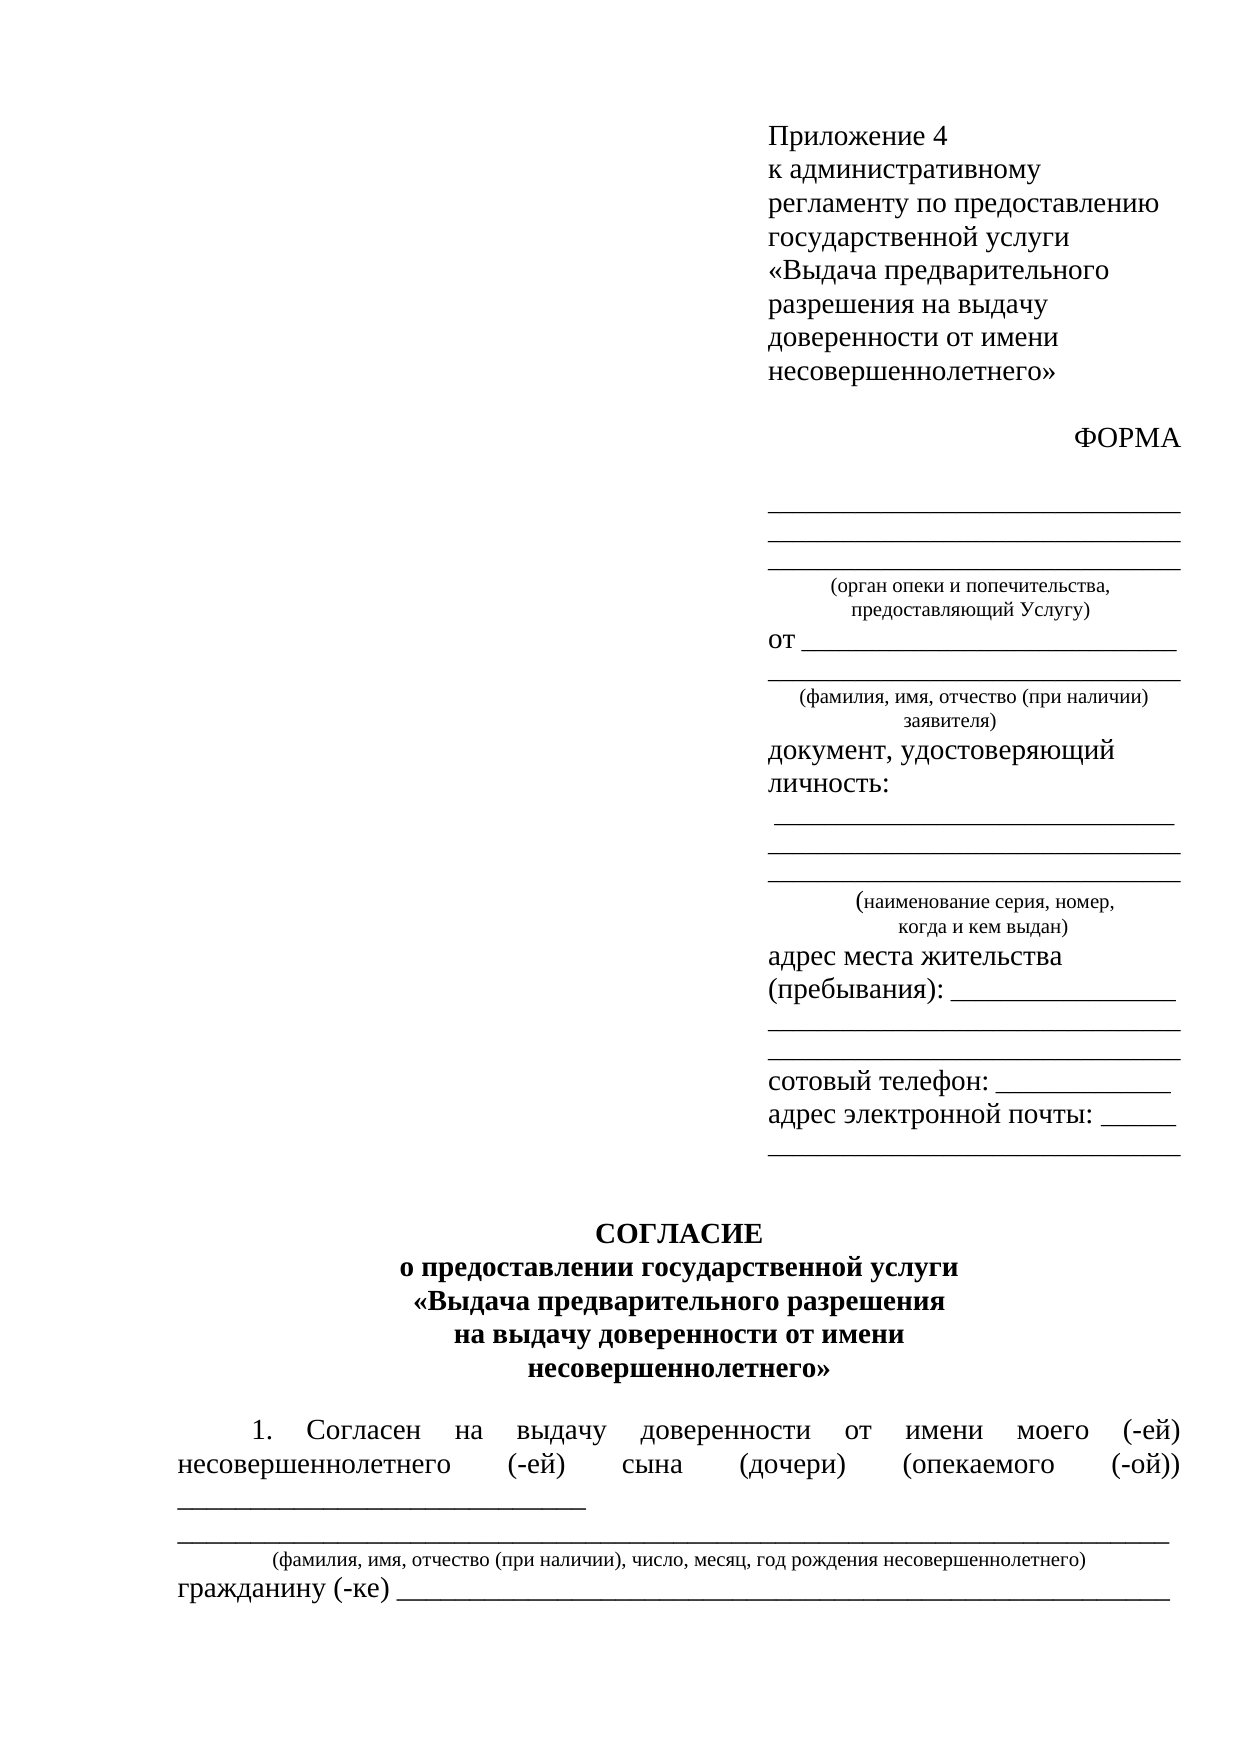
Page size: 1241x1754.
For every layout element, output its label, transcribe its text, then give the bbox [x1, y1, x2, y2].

text _________________________________ [177, 828, 1181, 856]
text (фамилия, имя, отчество (при наличии) [177, 684, 1181, 708]
text _________________________________ [177, 655, 1181, 684]
text когда и кем выдан) [177, 914, 1181, 938]
text ________________________________ [177, 799, 1181, 828]
text адрес места жительства [177, 938, 1181, 972]
text СОГЛАСИЕ [177, 1216, 1181, 1249]
text ФОРМА [177, 420, 1181, 453]
text 1. Согласен на выдачу доверенности от имени моего (-ей) несовершеннолетнего (-ей) сына (дочери) (опекаемого (-ой)) ____________________________ ____________________________________________________________________ [177, 1412, 1181, 1547]
text регламенту по предоставлению [177, 185, 1181, 219]
text на выдачу доверенности от имени [177, 1317, 1181, 1350]
text (наименование серия, номер, [177, 885, 1181, 914]
text _________________________________ [177, 544, 1181, 573]
text предоставляющий Услугу) [177, 597, 1181, 621]
text «Выдача предварительного [177, 252, 1181, 286]
text гражданину (-ке) _____________________________________________________ [177, 1571, 1181, 1604]
text «Выдача предварительного разрешения [177, 1283, 1181, 1317]
text _________________________________ [177, 1034, 1181, 1063]
text доверенности от имени [177, 319, 1181, 353]
text личность: [177, 765, 1181, 799]
text несовершеннолетнего» [177, 353, 1181, 386]
text сотовый телефон: ______________ [177, 1063, 1181, 1096]
text несовершеннолетнего» [177, 1350, 1181, 1384]
text (орган опеки и попечительства, [177, 573, 1181, 597]
text _________________________________ [177, 1005, 1181, 1034]
text государственной услуги [177, 219, 1181, 252]
text документ, удостоверяющий [177, 732, 1181, 765]
text к административному [177, 152, 1181, 185]
text о предоставлении государственной услуги [177, 1249, 1181, 1283]
text адрес электронной почты: ______ [177, 1096, 1181, 1130]
text от ______________________________ [177, 621, 1181, 655]
text Приложение 4 [177, 118, 1181, 152]
text (фамилия, имя, отчество (при наличии), число, месяц, год рождения несовершеннолетнего) [177, 1547, 1181, 1571]
text _________________________________ [177, 487, 1181, 516]
text заявителя) [177, 708, 1181, 732]
text (пребывания): __________________ [177, 972, 1181, 1005]
text разрешения на выдачу [177, 286, 1181, 319]
text _________________________________ [177, 516, 1181, 544]
text _________________________________ [177, 1130, 1181, 1158]
text _________________________________ [177, 856, 1181, 885]
